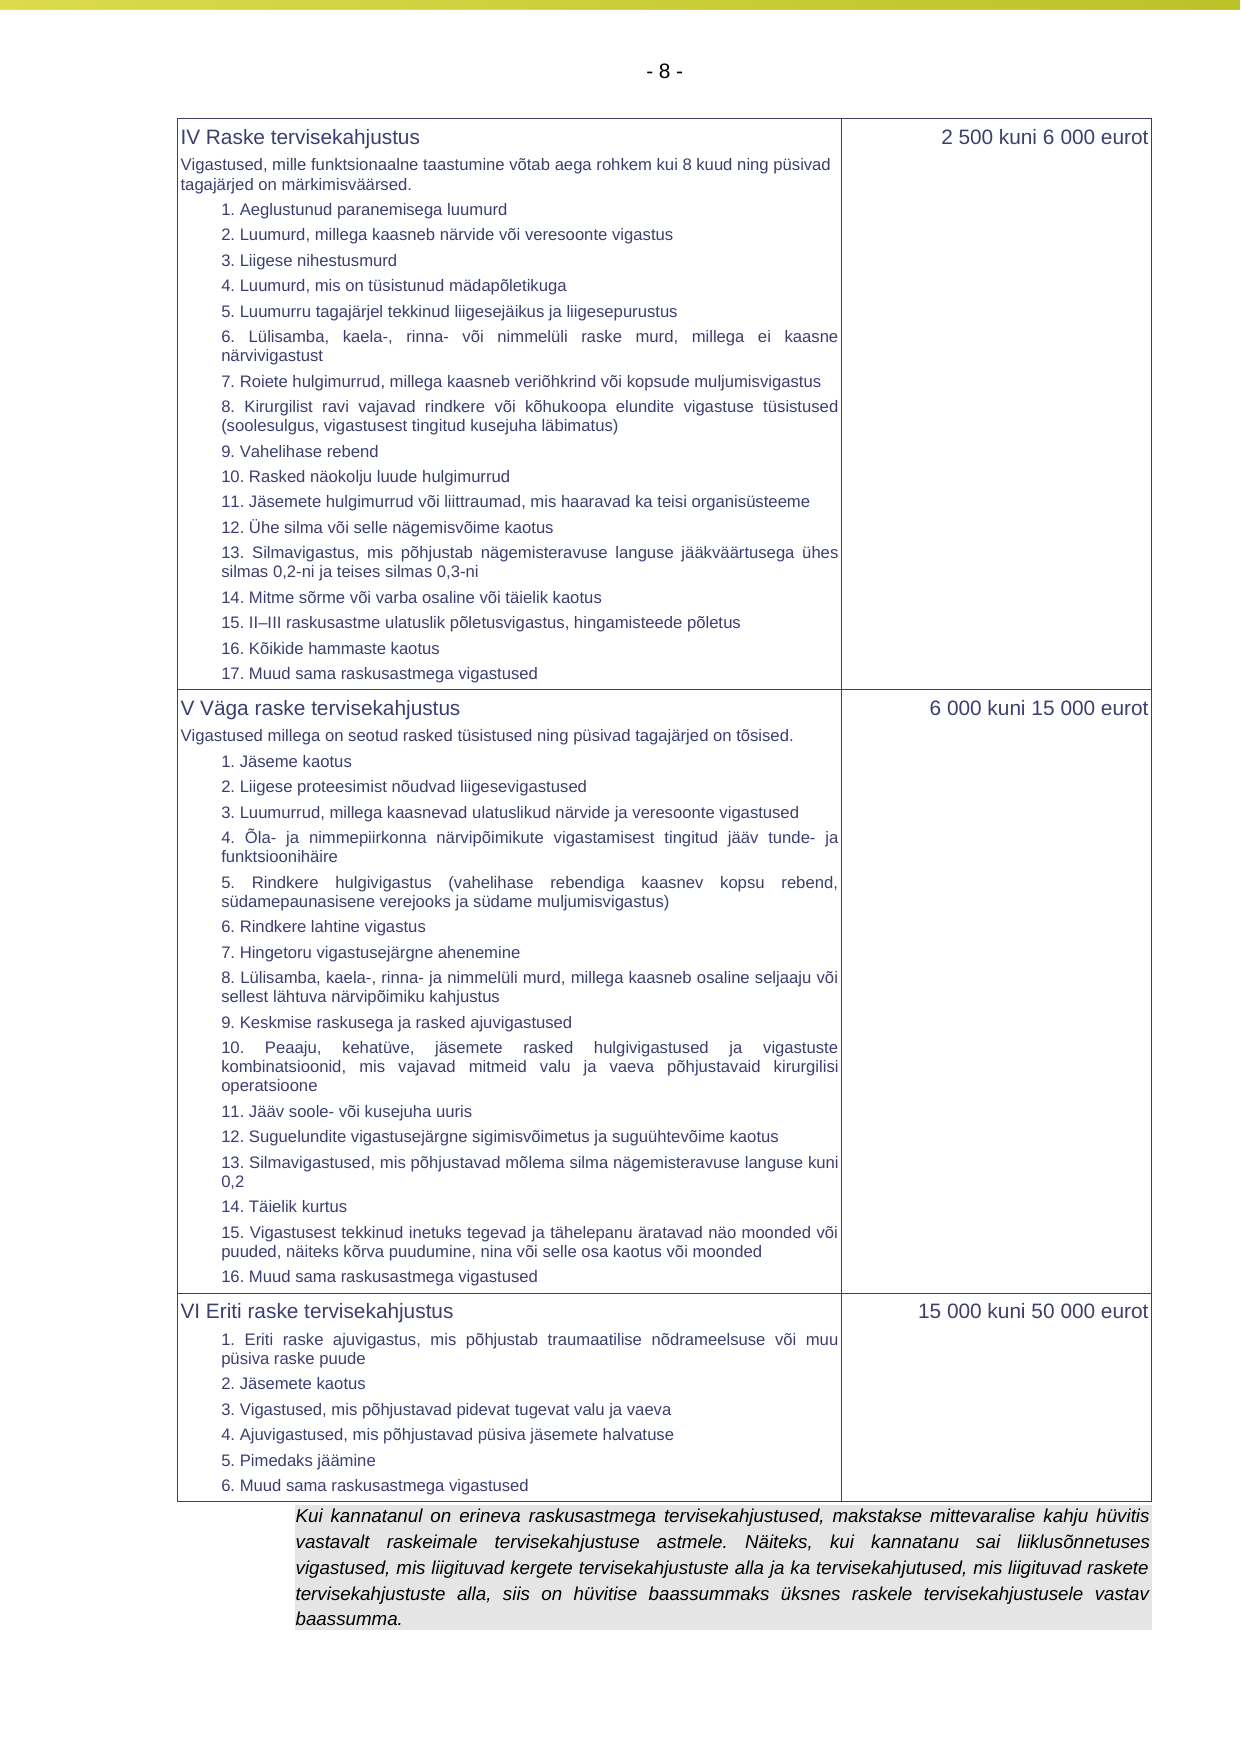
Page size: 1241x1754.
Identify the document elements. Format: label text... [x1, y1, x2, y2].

table_cell V Väga raske tervisekahjustus Vigastused millega on seotud rasked tüsistused ning püsivad tagajärjed on tõsised. 1. Jäseme kaotus 2. Liigese proteesimist nõudvad liigesevigastused 3. Luumurrud, millega kaasnevad ulatuslikud närvide ja veresoonte vigastused 4. Õla- ja nimmepiirkonna närvipõimikute vigastamisest tingitud jääv tunde- ja funktsioonihäire 5. Rindkere hulgivigastus (vahelihase rebendiga kaasnev kopsu rebend, südamepaunasisene verejooks ja südame muljumisvigastus) 6. Rindkere lahtine vigastus 7. Hingetoru vigastusejärgne ahenemine 8. Lülisamba, kaela-, rinna- ja nimmelüli murd, millega kaasneb osaline seljaaju või sellest lähtuva närvipõimiku kahjustus 9. Keskmise raskusega ja rasked ajuvigastused 10. Peaaju, kehatüve, jäsemete rasked hulgivigastused ja vigastuste kombinatsioonid, mis vajavad mitmeid valu ja vaeva põhjustavaid kirurgilisi operatsioone 11. Jääv soole- või kusejuha uuris 12. Suguelundite vigastusejärgne sigimisvõimetus ja suguühtevõime kaotus 13. Silmavigastused, mis põhjustavad mõlema silma nägemisteravuse languse kuni 0,2 14. Täielik kurtus 15. Vigastusest tekkinud inetuks tegevad ja tähelepanu äratavad näo moonded või puuded, näiteks kõrva puudumine, nina või selle osa kaotus või moonded 16. Muud sama raskusastmega vigastused [178, 690, 841, 1292]
table_cell 2 500 kuni 6 000 eurot [842, 119, 1151, 689]
text Kui kannatanul on erineva raskusastmega tervisekahjustused, makstakse mittevaralise kahju hüvitis vastavalt raskeimale tervisekahjustuse astmele. Näiteks, kui kannatanu sai liiklusõnnetuses vigastused, mis liigituvad kergete tervisekahjustuste alla ja ka tervisekahjutused, mis liigituvad raskete tervisekahjustuste alla, siis on hüvitise baassummaks üksnes raskele tervisekahjustusele vastav baassumma. [295, 1505, 1152, 1630]
table_cell VI Eriti raske tervisekahjustus 1. Eriti raske ajuvigastus, mis põhjustab traumaatilise nõdrameelsuse või muu püsiva raske puude 2. Jäsemete kaotus 3. Vigastused, mis põhjustavad pidevat tugevat valu ja vaeva 4. Ajuvigastused, mis põhjustavad püsiva jäsemete halvatuse 5. Pimedaks jäämine 6. Muud sama raskusastmega vigastused [178, 1294, 841, 1501]
table_cell 15 000 kuni 50 000 eurot [842, 1294, 1151, 1501]
table_cell IV Raske tervisekahjustus Vigastused, mille funktsionaalne taastumine võtab aega rohkem kui 8 kuud ning püsivad tagajärjed on märkimisväärsed. 1. Aeglustunud paranemisega luumurd 2. Luumurd, millega kaasneb närvide või veresoonte vigastus 3. Liigese nihestusmurd 4. Luumurd, mis on tüsistunud mädapõletikuga 5. Luumurru tagajärjel tekkinud liigesejäikus ja liigesepurustus 6. Lülisamba, kaela-, rinna- või nimmelüli raske murd, millega ei kaasne närvivigastust 7. Roiete hulgimurrud, millega kaasneb veriõhkrind või kopsude muljumisvigastus 8. Kirurgilist ravi vajavad rindkere või kõhukoopa elundite vigastuse tüsistused (soolesulgus, vigastusest tingitud kusejuha läbimatus) 9. Vahelihase rebend 10. Rasked näokolju luude hulgimurrud 11. Jäsemete hulgimurrud või liittraumad, mis haaravad ka teisi organisüsteeme 12. Ühe silma või selle nägemisvõime kaotus 13. Silmavigastus, mis põhjustab nägemisteravuse languse jääkväärtusega ühes silmas 0,2-ni ja teises silmas 0,3-ni 14. Mitme sõrme või varba osaline või täielik kaotus 15. II–III raskusastme ulatuslik põletusvigastus, hingamisteede põletus 16. Kõikide hammaste kaotus 17. Muud sama raskusastmega vigastused [178, 119, 841, 689]
table_cell 6 000 kuni 15 000 eurot [842, 690, 1151, 1292]
picture [0, 0, 1241, 10]
